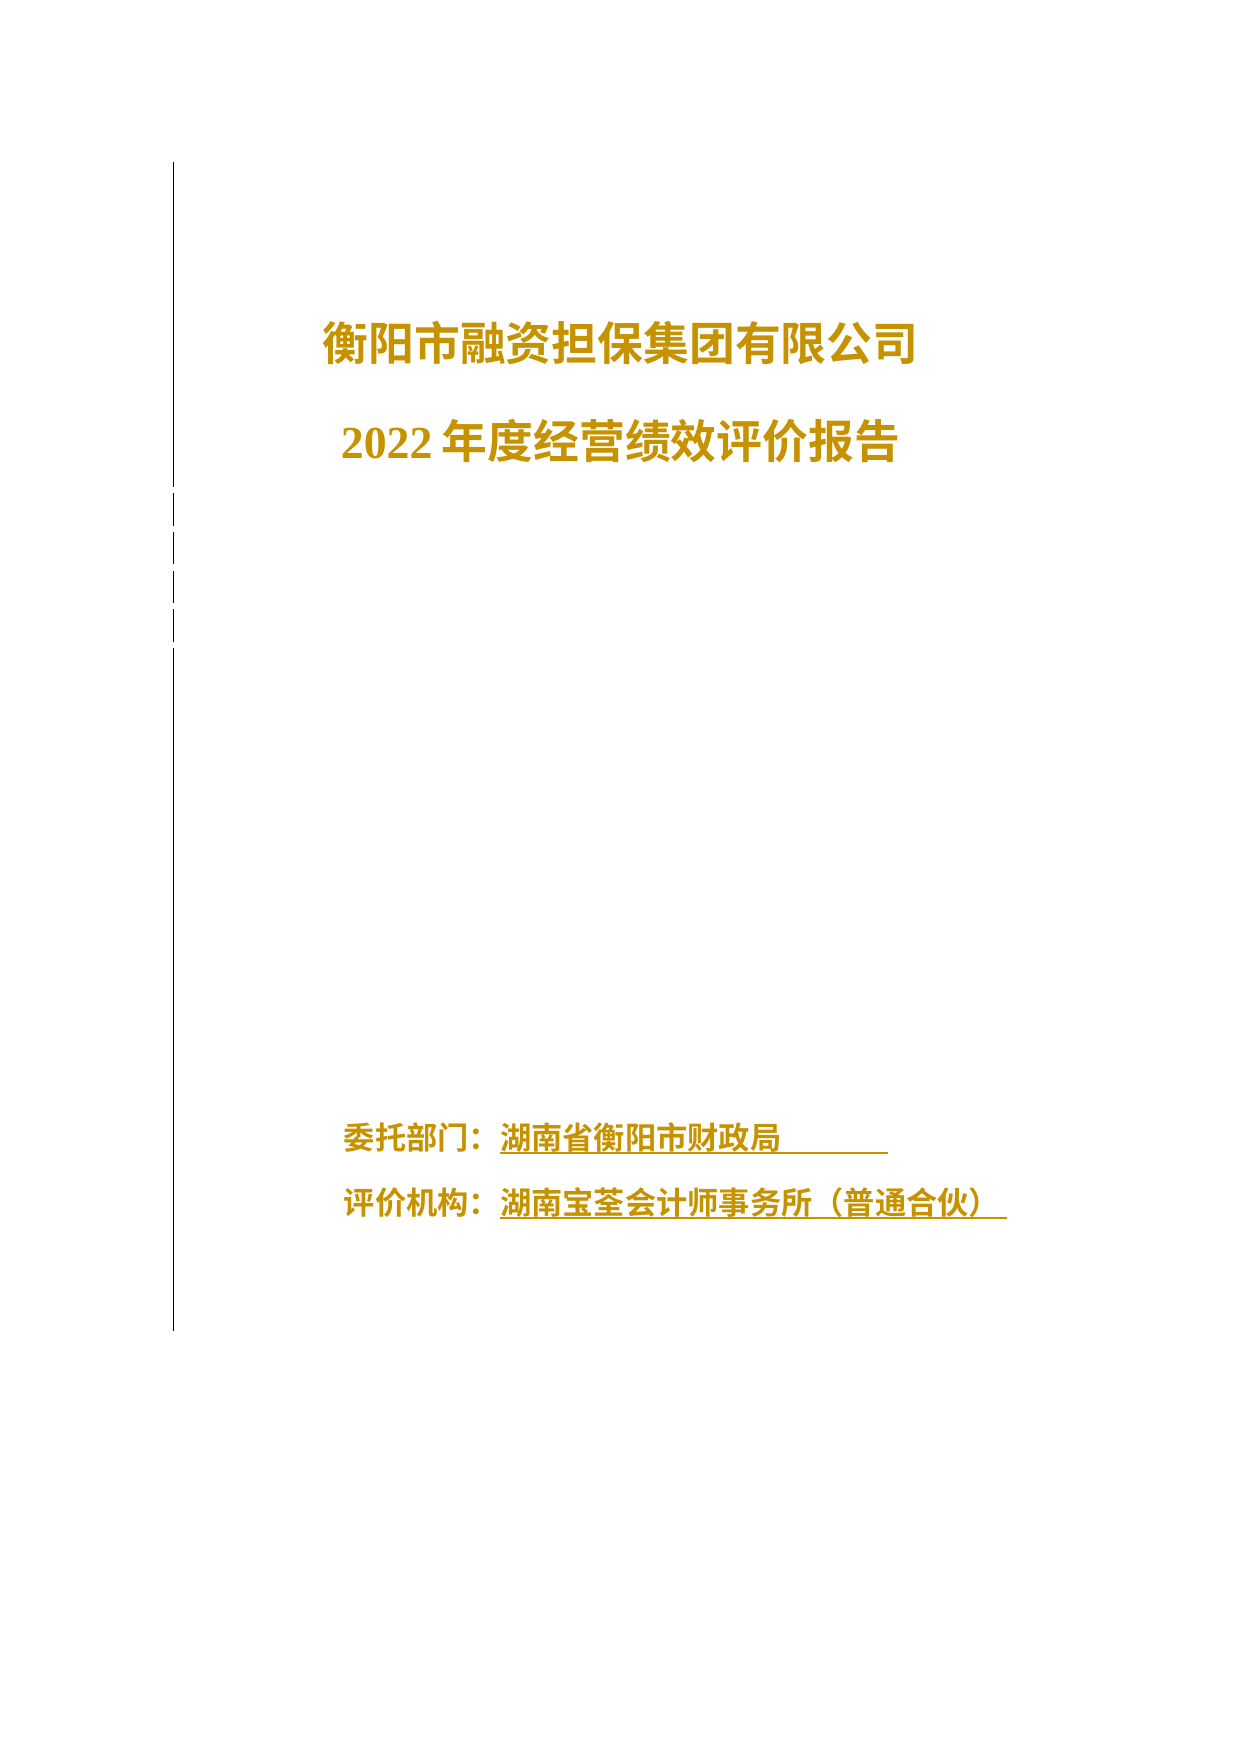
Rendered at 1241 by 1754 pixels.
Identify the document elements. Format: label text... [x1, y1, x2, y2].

text 评价机构：湖南宝荃会计师事务所（普通合伙） [187, 1168, 1053, 1233]
text 委托部门：湖南省衡阳市财政局 [187, 1103, 1053, 1168]
text 衡阳市融资担保集团有限公司 [187, 292, 1053, 389]
text 2022年度经营绩效评价报告 [187, 389, 1053, 487]
